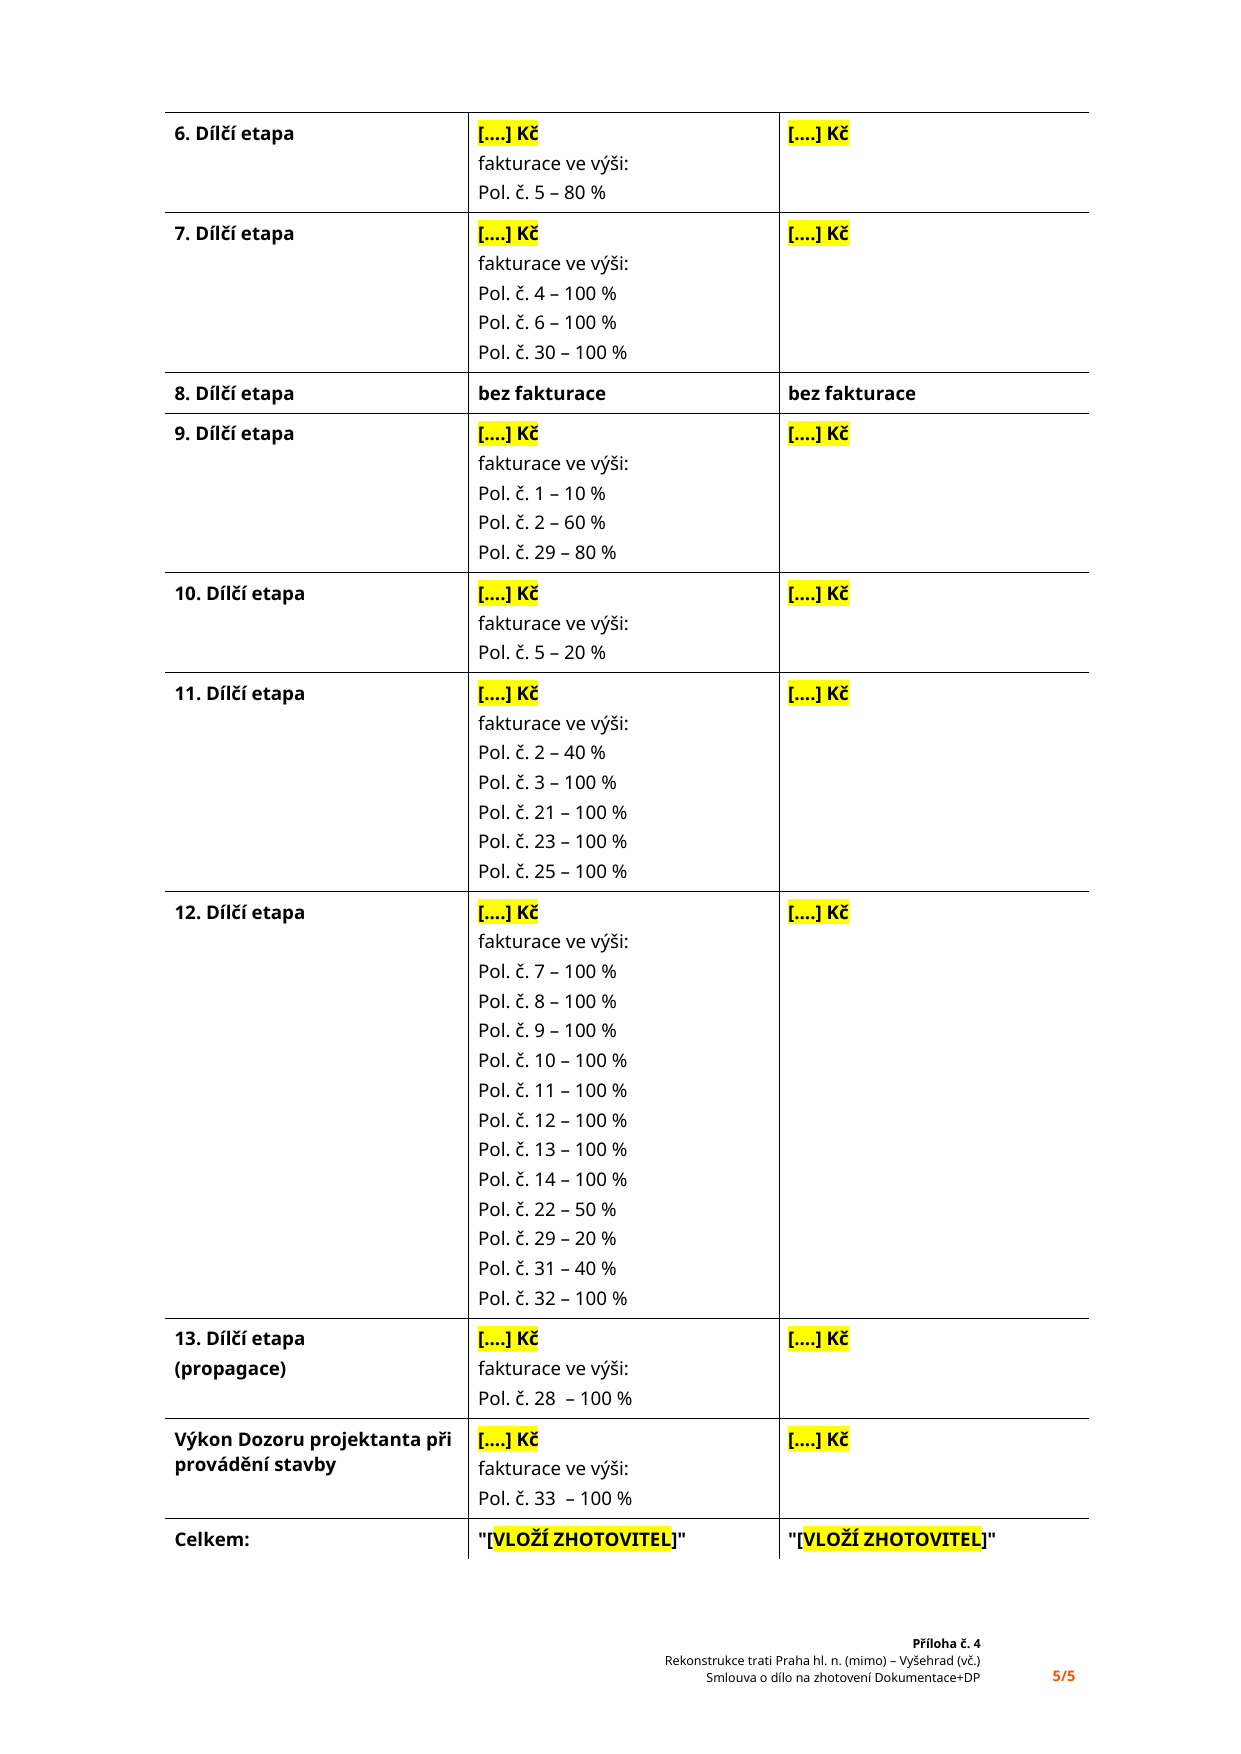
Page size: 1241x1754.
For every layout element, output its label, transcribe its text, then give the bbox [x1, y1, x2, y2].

table_cell 7. Dílčí etapa [165, 213, 468, 372]
table_cell [....] Kč fakturace ve výši: Pol. č. 33 – 100 % [469, 1419, 779, 1518]
table_cell [....] Kč fakturace ve výši: Pol. č. 5 – 80 % [469, 113, 779, 212]
table_cell 8. Dílčí etapa [165, 373, 468, 412]
table_cell Celkem: [165, 1519, 468, 1558]
table_cell [....] Kč [780, 892, 1089, 1318]
table_cell [....] Kč [780, 673, 1089, 891]
table_cell [....] Kč [780, 573, 1089, 672]
table_cell [....] Kč [780, 1419, 1089, 1518]
table_cell [....] Kč fakturace ve výši: Pol. č. 2 – 40 % Pol. č. 3 – 100 % Pol. č. 21 – 100 % Pol. č. 23 – 100 % Pol. č. 25 – 100 % [469, 673, 779, 891]
table_cell 6. Dílčí etapa [165, 113, 468, 212]
table_cell [....] Kč [780, 414, 1089, 572]
table_cell [....] Kč fakturace ve výši: Pol. č. 7 – 100 % Pol. č. 8 – 100 % Pol. č. 9 – 100 % Pol. č. 10 – 100 % Pol. č. 11 – 100 % Pol. č. 12 – 100 % Pol. č. 13 – 100 % Pol. č. 14 – 100 % Pol. č. 22 – 50 % Pol. č. 29 – 20 % Pol. č. 31 – 40 % Pol. č. 32 – 100 % [469, 892, 779, 1318]
table_cell [....] Kč [780, 1319, 1089, 1418]
table_cell bez fakturace [469, 373, 779, 412]
table_cell [....] Kč fakturace ve výši: Pol. č. 4 – 100 % Pol. č. 6 – 100 % Pol. č. 30 – 100 % [469, 213, 779, 372]
table_cell [....] Kč fakturace ve výši: Pol. č. 1 – 10 % Pol. č. 2 – 60 % Pol. č. 29 – 80 % [469, 414, 779, 572]
table_cell "[VLOŽÍ ZHOTOVITEL]" [780, 1519, 1089, 1558]
table_cell "[VLOŽÍ ZHOTOVITEL]" [469, 1519, 779, 1558]
table_cell 13. Dílčí etapa (propagace) [165, 1319, 468, 1418]
table_cell Výkon Dozoru projektanta při provádění stavby [165, 1419, 468, 1518]
table_cell 9. Dílčí etapa [165, 414, 468, 572]
table_cell 10. Dílčí etapa [165, 573, 468, 672]
table_cell 12. Dílčí etapa [165, 892, 468, 1318]
table_cell 11. Dílčí etapa [165, 673, 468, 891]
table_cell [....] Kč [780, 213, 1089, 372]
table_cell bez fakturace [780, 373, 1089, 412]
table_cell [....] Kč fakturace ve výši: Pol. č. 28 – 100 % [469, 1319, 779, 1418]
table_cell [....] Kč fakturace ve výši: Pol. č. 5 – 20 % [469, 573, 779, 672]
table_cell [....] Kč [780, 113, 1089, 212]
